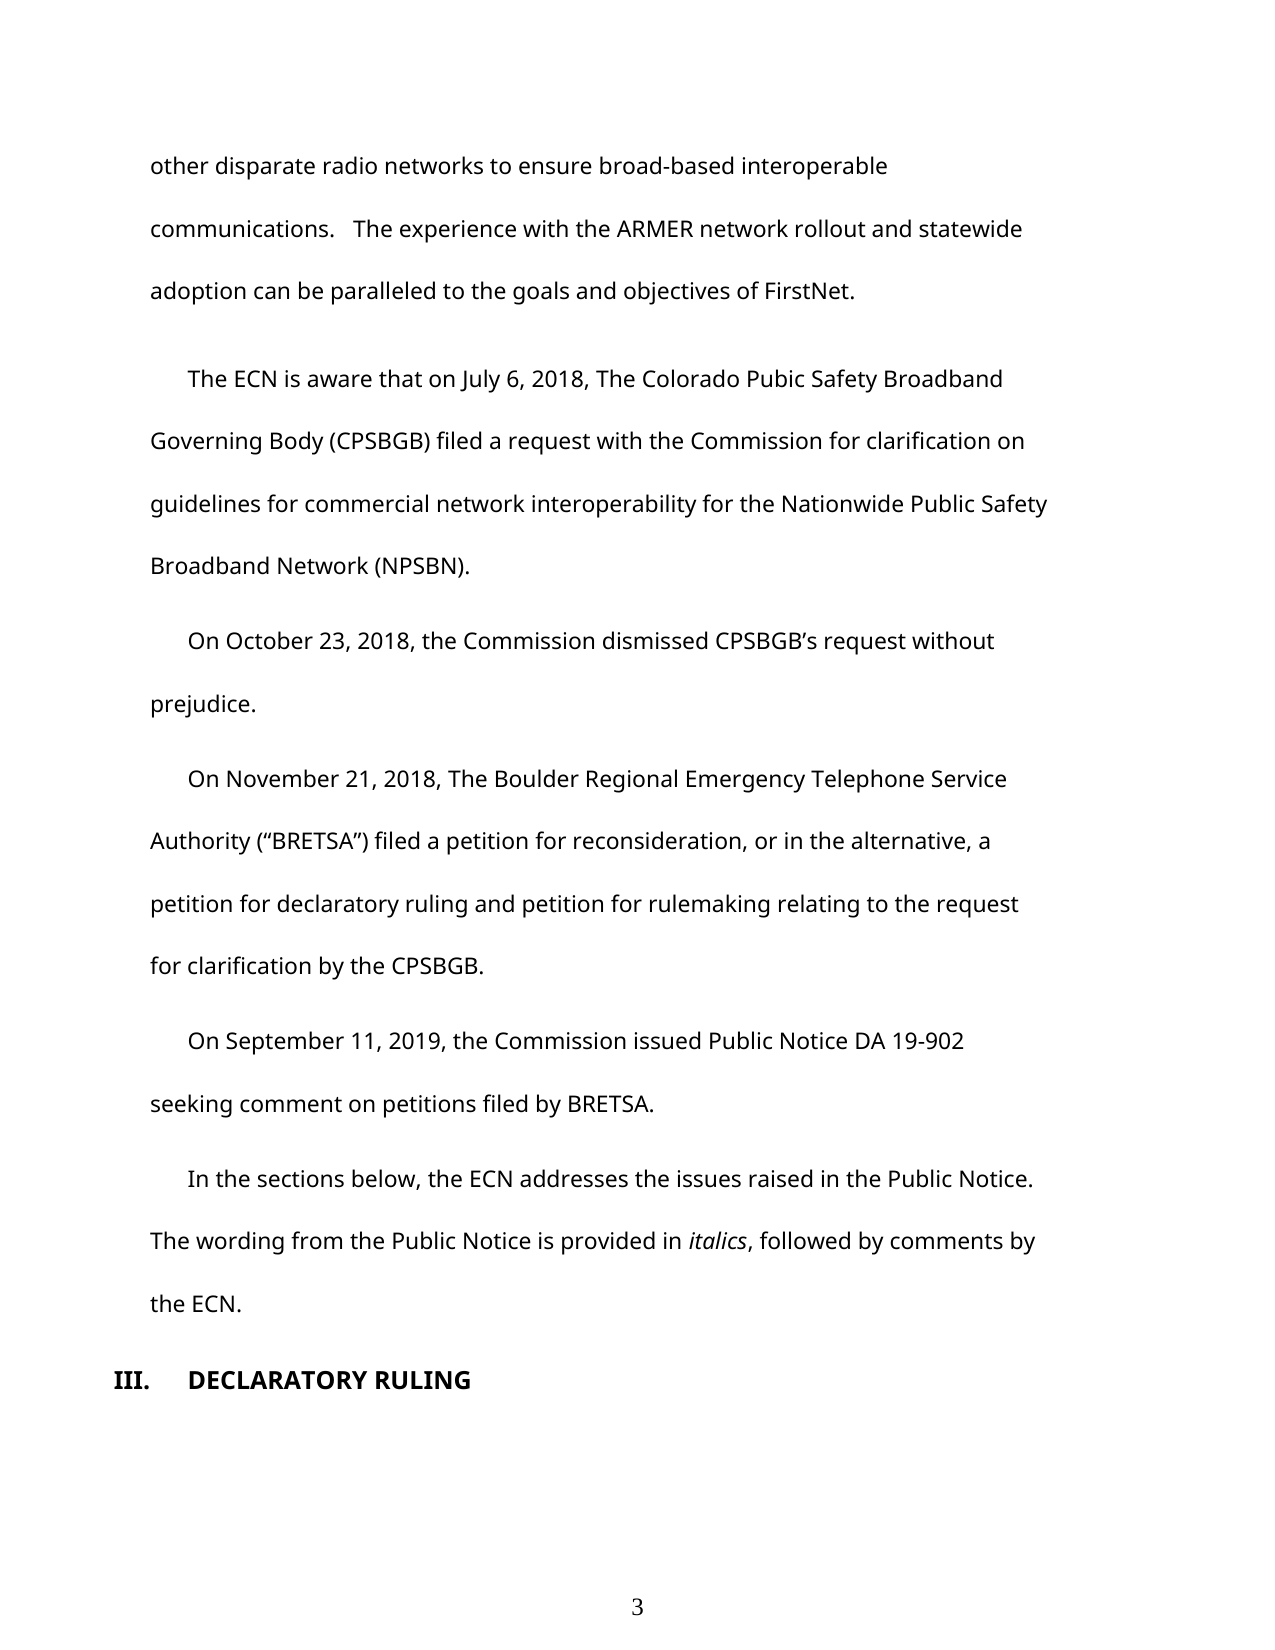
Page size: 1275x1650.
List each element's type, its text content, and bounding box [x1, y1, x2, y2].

text The ECN is aware that on July 6, 2018, The Colorado Pubic Safety Broadband Governing Body (CPSBGB) filed a request with the Commission for clarification on guidelines for commercial network interoperability for the Nationwide Public Safety Broadband Network (NPSBN). [150, 362, 1050, 581]
text On October 23, 2018, the Commission dismissed CPSBGB’s request without prejudice. [150, 625, 1050, 719]
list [150, 150, 1050, 306]
text On September 11, 2019, the Commission issued Public Notice DA 19-902 seeking comment on petitions filed by BRETSA. [150, 1025, 1050, 1119]
text On November 21, 2018, The Boulder Regional Emergency Telephone Service Authority (“BRETSA”) filed a petition for reconsideration, or in the alternative, a petition for declaratory ruling and petition for rulemaking relating to the request for clarification by the CPSBGB. [150, 762, 1050, 981]
list DECLARATORY RULING [150, 1362, 1050, 1397]
text In the sections below, the ECN addresses the issues raised in the Public Notice. The wording from the Public Notice is provided in italics, followed by comments by the ECN. [150, 1162, 1050, 1319]
